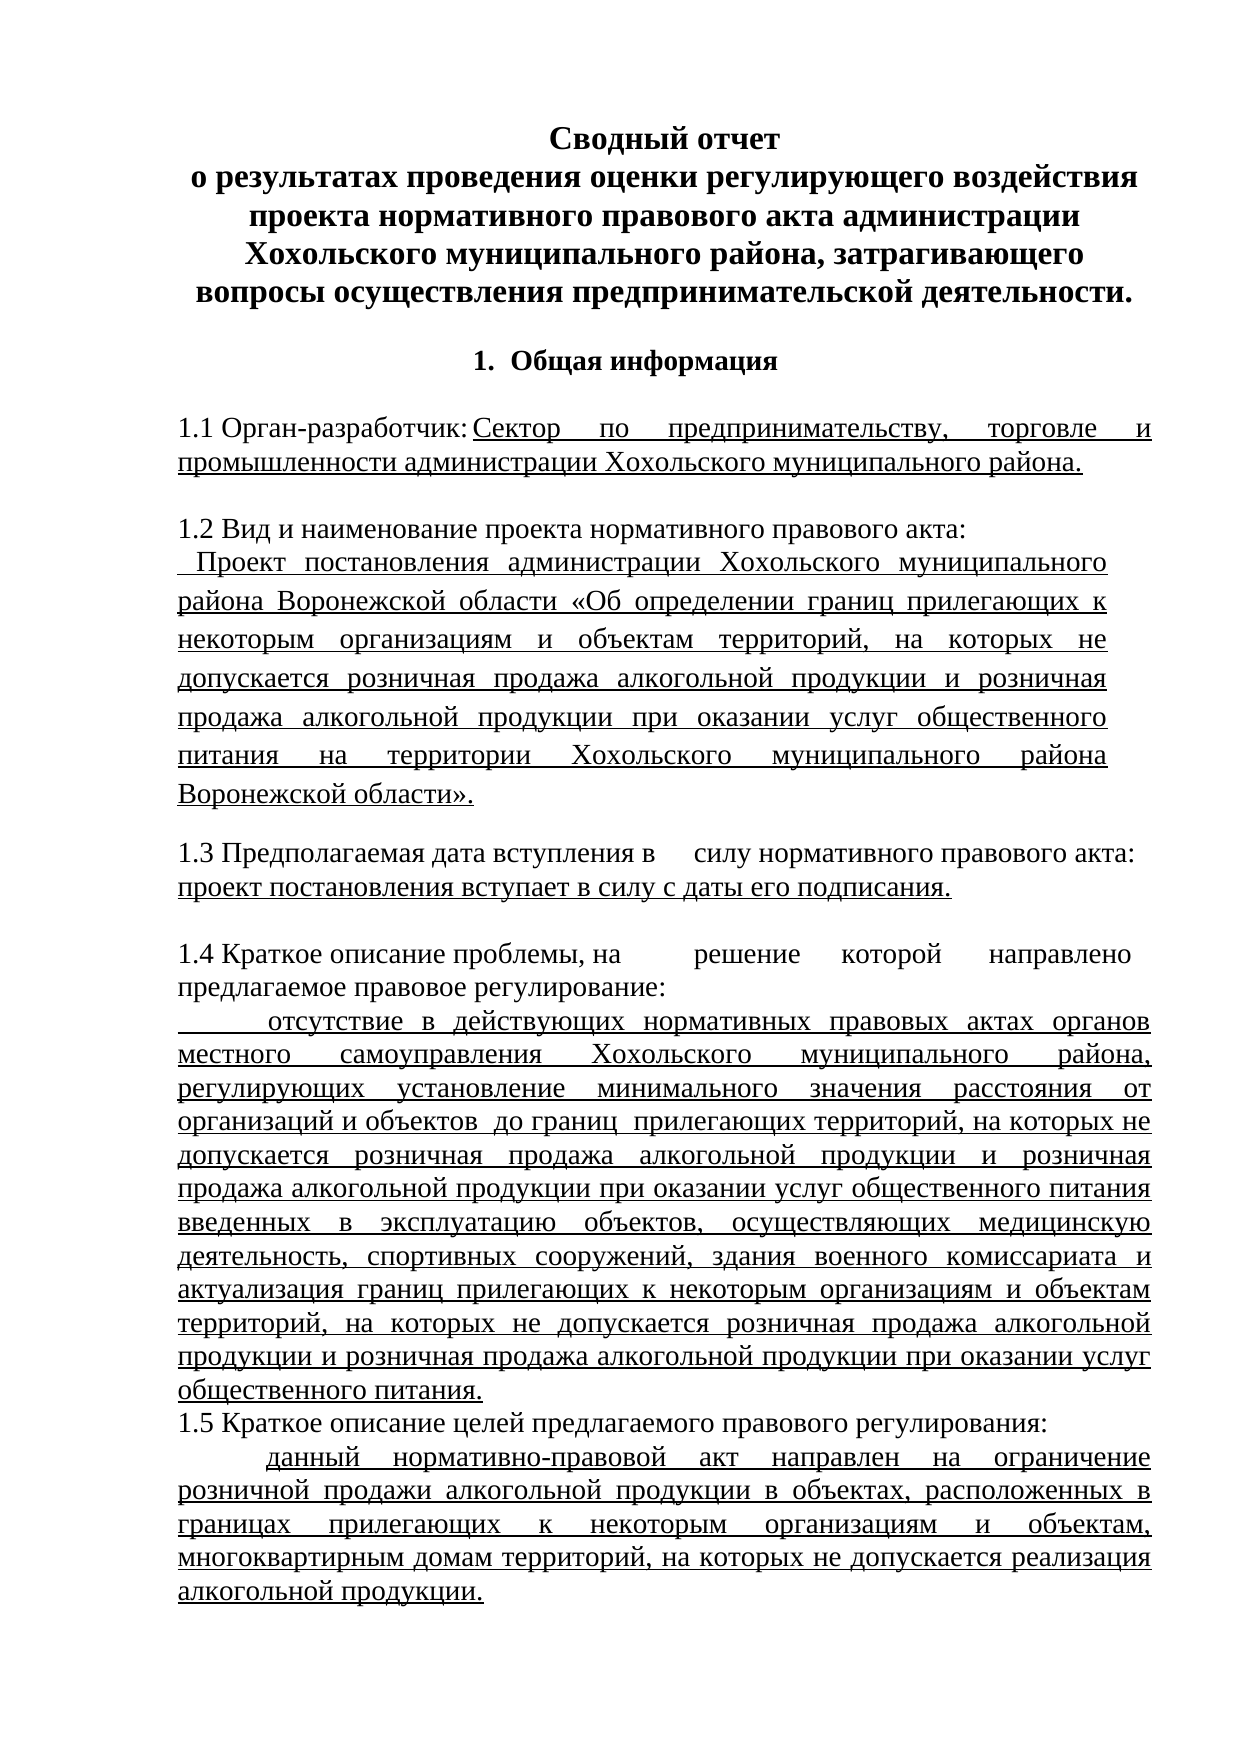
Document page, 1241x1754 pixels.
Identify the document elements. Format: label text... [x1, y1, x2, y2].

text Проект постановления администрации Хохольского муниципального района Воронежской области «Об определении границ прилегающих к некоторым организациям и объектам территорий, на которых не допускается розничная продажа алкогольной продукции и розничная продажа алкогольной продукции при оказании услуг общественного питания на территории Хохольского муниципального района Воронежской области». [177, 544, 1107, 574]
text Проект постановления администрации Хохольского муниципального района Воронежской области «Об определении границ прилегающих к некоторым организациям и объектам территорий, на которых не допускается розничная продажа алкогольной продукции и розничная продажа алкогольной продукции при оказании услуг общественного питания на территории Хохольского муниципального района Воронежской области». [177, 729, 1107, 766]
text Проект постановления администрации Хохольского муниципального района Воронежской области «Об определении границ прилегающих к некоторым организациям и объектам территорий, на которых не допускается розничная продажа алкогольной продукции и розничная продажа алкогольной продукции при оказании услуг общественного питания на территории Хохольского муниципального района Воронежской области». [177, 652, 1107, 689]
text Сводный отчет [177, 118, 1152, 156]
text 1.5 Краткое описание целей предлагаемого правового регулирования: [177, 1405, 1152, 1439]
text данный нормативно-правовой акт направлен на ограничение розничной продажи алкогольной продукции в объектах, расположенных в границах прилегающих к некоторым организациям и объектам, многоквартирным домам территорий, на которых не допускается реализация алкогольной продукции. [177, 1502, 1152, 1535]
text отсутствие в действующих нормативных правовых актах органов местного самоуправления Хохольского муниципального района, регулирующих установление минимального значения расстояния от организаций и объектов до границ прилегающих территорий, на которых не допускается розничная продажа алкогольной продукции и розничная продажа алкогольной продукции при оказании услуг общественного питания введенных в эксплуатацию объектов, осуществляющих медицинскую деятельность, спортивных сооружений, здания военного комиссариата и актуализация границ прилегающих к некоторым организациям и объектам территорий, на которых не допускается розничная продажа алкогольной продукции и розничная продажа алкогольной продукции при оказании услуг общественного питания. [177, 1268, 1152, 1334]
text данный нормативно-правовой акт направлен на ограничение розничной продажи алкогольной продукции в объектах, расположенных в границах прилегающих к некоторым организациям и объектам, многоквартирным домам территорий, на которых не допускается реализация алкогольной продукции. [177, 1439, 1152, 1501]
text данный нормативно-правовой акт направлен на ограничение розничной продажи алкогольной продукции в объектах, расположенных в границах прилегающих к некоторым организациям и объектам, многоквартирным домам территорий, на которых не допускается реализация алкогольной продукции. [177, 1570, 1152, 1607]
text Проект постановления администрации Хохольского муниципального района Воронежской области «Об определении границ прилегающих к некоторым организациям и объектам территорий, на которых не допускается розничная продажа алкогольной продукции и розничная продажа алкогольной продукции при оказании услуг общественного питания на территории Хохольского муниципального района Воронежской области». [177, 614, 1107, 651]
text данный нормативно-правовой акт направлен на ограничение розничной продажи алкогольной продукции в объектах, расположенных в границах прилегающих к некоторым организациям и объектам, многоквартирным домам территорий, на которых не допускается реализация алкогольной продукции. [177, 1536, 1152, 1569]
text 1.1 Орган-разработчик: Сектор по предпринимательству, торговле и промышленности администрации Хохольского муниципального района. [177, 410, 1152, 477]
text Проект постановления администрации Хохольского муниципального района Воронежской области «Об определении границ прилегающих к некоторым организациям и объектам территорий, на которых не допускается розничная продажа алкогольной продукции и розничная продажа алкогольной продукции при оказании услуг общественного питания на территории Хохольского муниципального района Воронежской области». [177, 767, 1107, 809]
text о результатах проведения оценки регулирующего воздействия проекта нормативного правового акта администрации Хохольского муниципального района, затрагивающего вопросы осуществления предпринимательской деятельности. [177, 156, 1152, 310]
text Проект постановления администрации Хохольского муниципального района Воронежской области «Об определении границ прилегающих к некоторым организациям и объектам территорий, на которых не допускается розничная продажа алкогольной продукции и розничная продажа алкогольной продукции при оказании услуг общественного питания на территории Хохольского муниципального района Воронежской области». [177, 575, 1107, 612]
text проект постановления вступает в силу с даты его подписания. [177, 869, 1152, 902]
text 1.3 Предполагаемая дата вступления в силу нормативного правового акта: [177, 835, 1152, 869]
text 1.2 Вид и наименование проекта нормативного правового акта: [177, 511, 1152, 544]
text отсутствие в действующих нормативных правовых актах органов местного самоуправления Хохольского муниципального района, регулирующих установление минимального значения расстояния от организаций и объектов до границ прилегающих территорий, на которых не допускается розничная продажа алкогольной продукции и розничная продажа алкогольной продукции при оказании услуг общественного питания введенных в эксплуатацию объектов, осуществляющих медицинскую деятельность, спортивных сооружений, здания военного комиссариата и актуализация границ прилегающих к некоторым организациям и объектам территорий, на которых не допускается розничная продажа алкогольной продукции и розничная продажа алкогольной продукции при оказании услуг общественного питания. [177, 1003, 1152, 1065]
text отсутствие в действующих нормативных правовых актах органов местного самоуправления Хохольского муниципального района, регулирующих установление минимального значения расстояния от организаций и объектов до границ прилегающих территорий, на которых не допускается розничная продажа алкогольной продукции и розничная продажа алкогольной продукции при оказании услуг общественного питания введенных в эксплуатацию объектов, осуществляющих медицинскую деятельность, спортивных сооружений, здания военного комиссариата и актуализация границ прилегающих к некоторым организациям и объектам территорий, на которых не допускается розничная продажа алкогольной продукции и розничная продажа алкогольной продукции при оказании услуг общественного питания. [177, 1335, 1152, 1405]
text 1.4 Краткое описание проблемы, на решение которой направлено [177, 936, 1152, 969]
text Проект постановления администрации Хохольского муниципального района Воронежской области «Об определении границ прилегающих к некоторым организациям и объектам территорий, на которых не допускается розничная продажа алкогольной продукции и розничная продажа алкогольной продукции при оказании услуг общественного питания на территории Хохольского муниципального района Воронежской области». [177, 691, 1107, 728]
list Общая информация [473, 343, 1152, 377]
text предлагаемое правовое регулирование: [177, 969, 1152, 1003]
